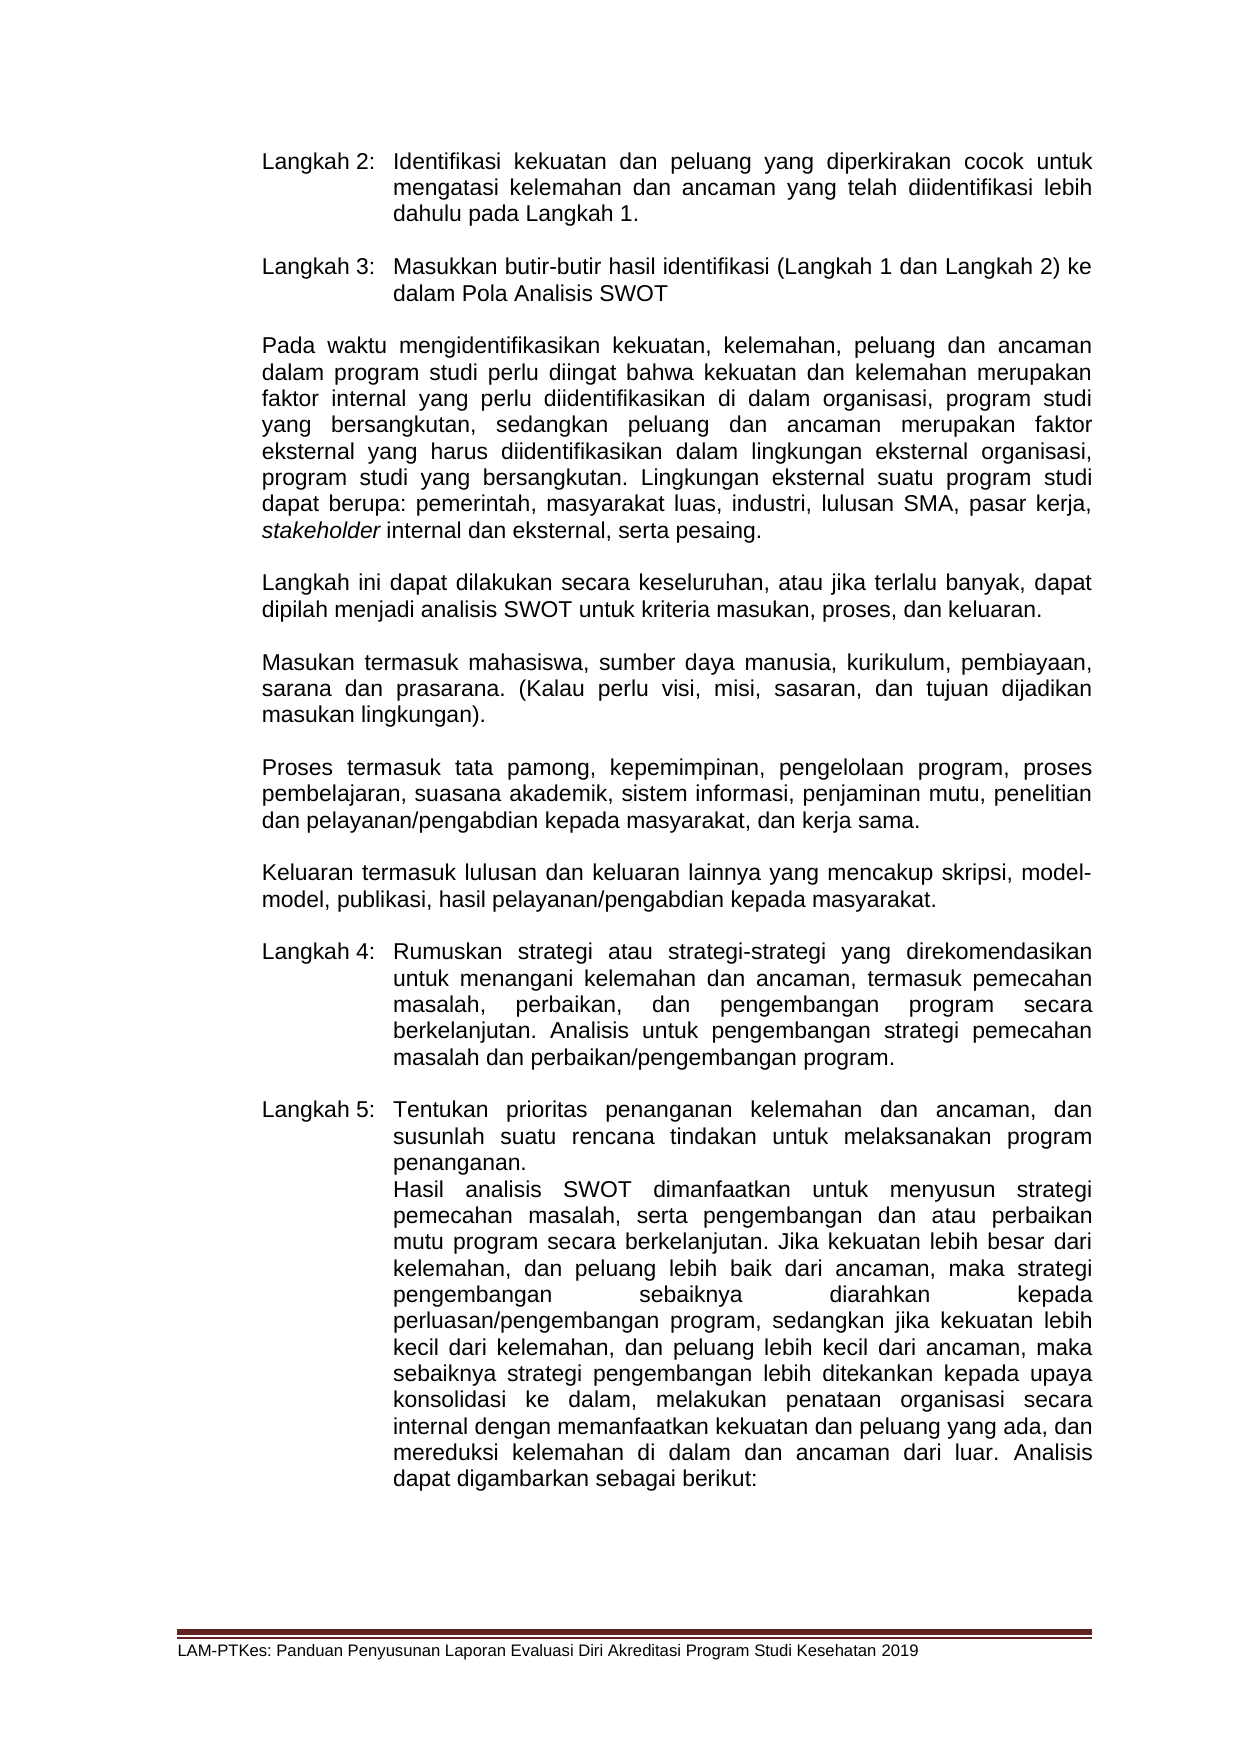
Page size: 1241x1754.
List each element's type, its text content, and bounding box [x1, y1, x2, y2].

text Pada waktu mengidentifikasikan kekuatan, kelemahan, peluang dan ancaman dalam program studi perlu diingat bahwa kekuatan dan kelemahan merupakan faktor internal yang perlu diidentifikasikan di dalam organisasi, program studi yang bersangkutan, sedangkan peluang dan ancaman merupakan faktor eksternal yang harus diidentifikasikan dalam lingkungan eksternal organisasi, program studi yang bersangkutan. Lingkungan eksternal suatu program studi dapat berupa: pemerintah, masyarakat luas, industri, lulusan SMA, pasar kerja, stakeholder internal dan eksternal, serta pesaing. [262, 332, 1092, 543]
text Langkah ini dapat dilakukan secara keseluruhan, atau jika terlalu banyak, dapat dipilah menjadi analisis SWOT untuk kriteria masukan, proses, dan keluaran. [262, 569, 1092, 622]
text Hasil analisis SWOT dimanfaatkan untuk menyusun strategi pemecahan masalah, serta pengembangan dan atau perbaikan mutu program secara berkelanjutan. Jika kekuatan lebih besar dari kelemahan, dan peluang lebih baik dari ancaman, maka strategi pengembangan sebaiknya diarahkan kepada perluasan/pengembangan program, sedangkan jika kekuatan lebih kecil dari kelemahan, dan peluang lebih kecil dari ancaman, maka sebaiknya strategi pengembangan lebih ditekankan kepada upaya konsolidasi ke dalam, melakukan penataan organisasi secara internal dengan memanfaatkan kekuatan dan peluang yang ada, dan mereduksi kelemahan di dalam dan ancaman dari luar. Analisis dapat digambarkan sebagai berikut: [393, 1176, 1092, 1492]
text Langkah 3: Masukkan butir-butir hasil identifikasi (Langkah 1 dan Langkah 2) ke dalam Pola Analisis SWOT [262, 253, 1092, 306]
text Langkah 4: Rumuskan strategi atau strategi-strategi yang direkomendasikan untuk menangani kelemahan dan ancaman, termasuk pemecahan masalah, perbaikan, dan pengembangan program secara berkelanjutan. Analisis untuk pengembangan strategi pemecahan masalah dan perbaikan/pengembangan program. [262, 938, 1092, 1070]
text Langkah 2: Identifikasi kekuatan dan peluang yang diperkirakan cocok untuk mengatasi kelemahan dan ancaman yang telah diidentifikasi lebih dahulu pada Langkah 1. [262, 148, 1092, 227]
text Keluaran termasuk lulusan dan keluaran lainnya yang mencakup skripsi, model-model, publikasi, hasil pelayanan/pengabdian kepada masyarakat. [262, 859, 1092, 912]
text Proses termasuk tata pamong, kepemimpinan, pengelolaan program, proses pembelajaran, suasana akademik, sistem informasi, penjaminan mutu, penelitian dan pelayanan/pengabdian kepada masyarakat, dan kerja sama. [262, 754, 1092, 833]
text Masukan termasuk mahasiswa, sumber daya manusia, kurikulum, pembiayaan, sarana dan prasarana. (Kalau perlu visi, misi, sasaran, dan tujuan dijadikan masukan lingkungan). [262, 648, 1092, 727]
text Langkah 5: Tentukan prioritas penanganan kelemahan dan ancaman, dan susunlah suatu rencana tindakan untuk melaksanakan program penanganan. [262, 1096, 1092, 1176]
